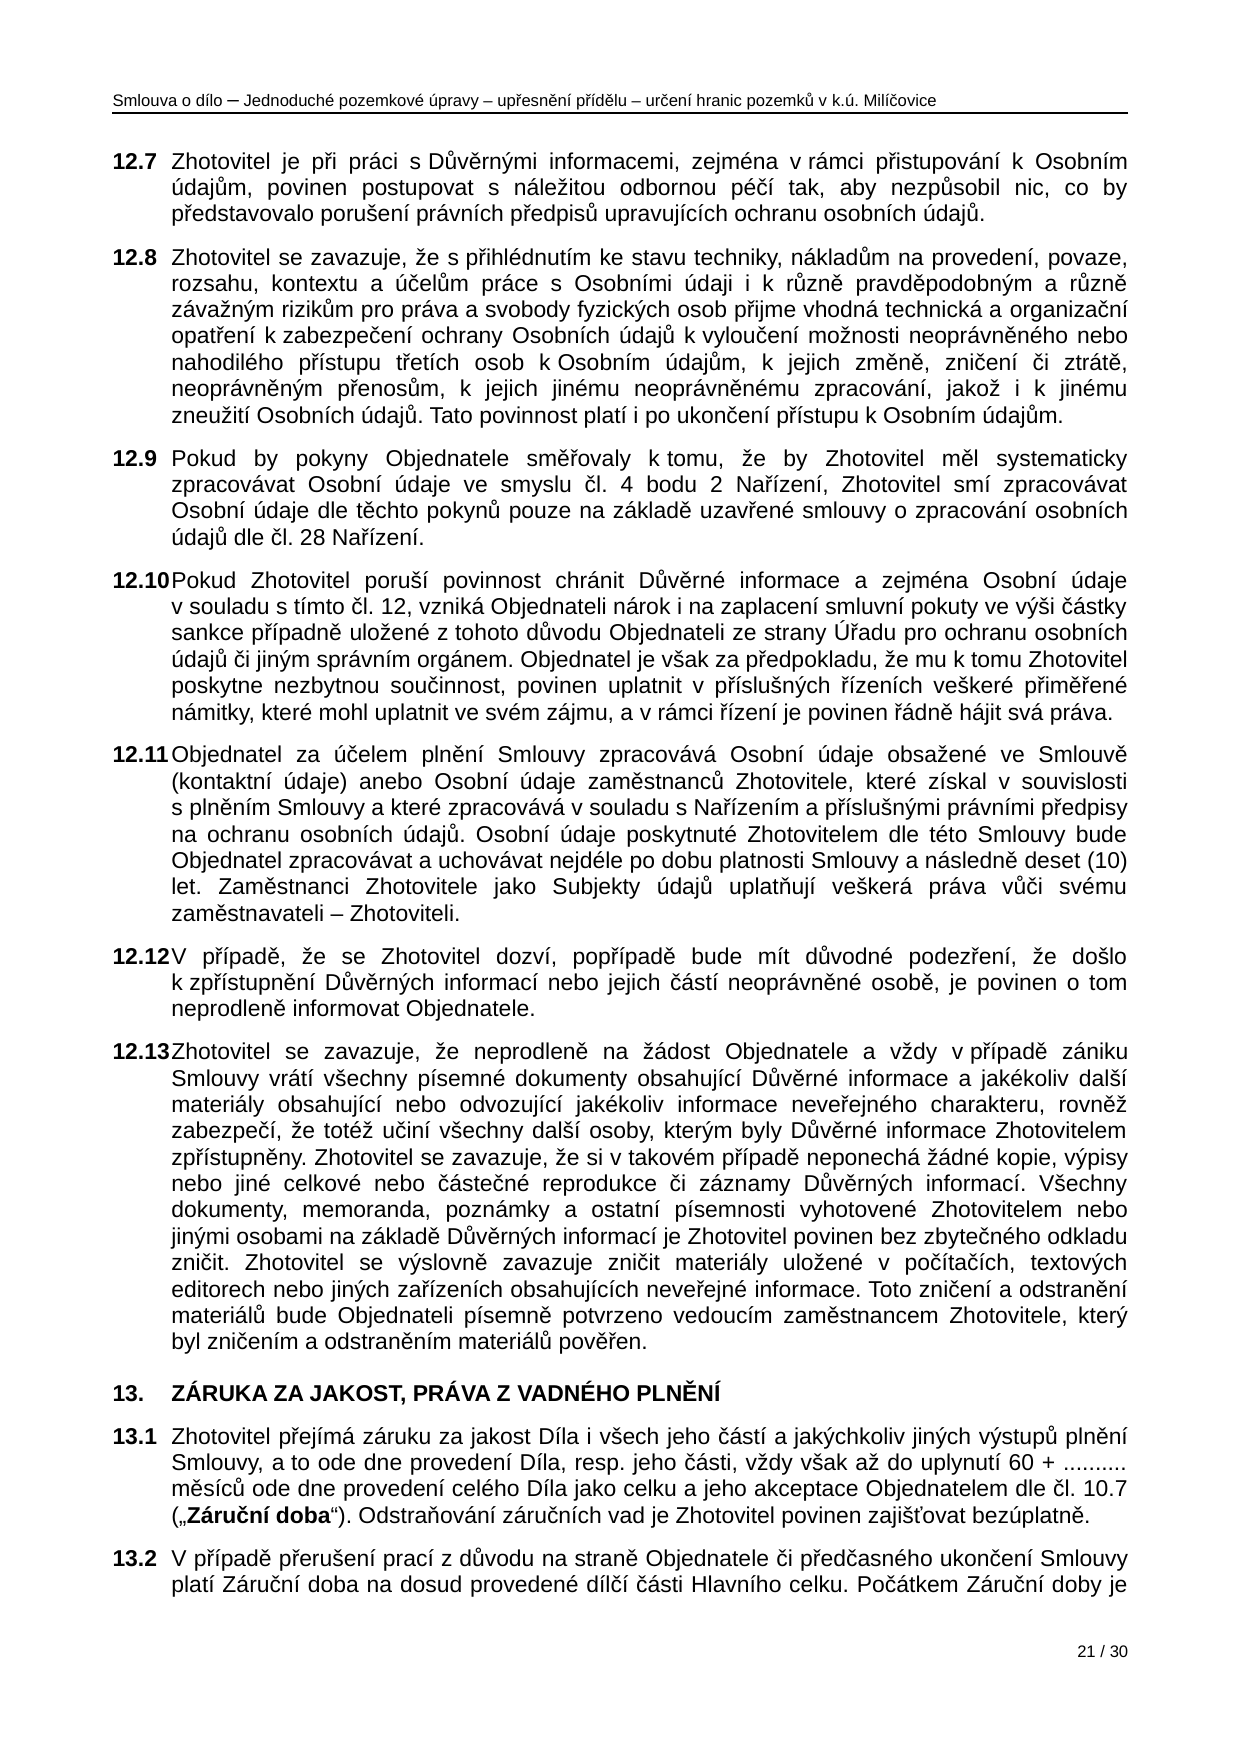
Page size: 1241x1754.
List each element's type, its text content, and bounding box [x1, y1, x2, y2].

text Objednatel za účelem plnění Smlouvy zpracovává Osobní údaje obsažené ve Smlouvě (kontaktní údaje) anebo Osobní údaje zaměstnanců Zhotovitele, které získal v souvislosti s plněním Smlouvy a které zpracovává v souladu s Nařízením a příslušnými právními předpisy na ochranu osobních údajů. Osobní údaje poskytnuté Zhotovitelem dle této Smlouvy bude Objednatel zpracovávat a uchovávat nejdéle po dobu platnosti Smlouvy a následně deset (10) let. Zaměstnanci Zhotovitele jako Subjekty údajů uplatňují veškerá práva vůči svému zaměstnavateli – Zhotoviteli. [112, 741, 1128, 926]
text Pokud Zhotovitel poruší povinnost chránit Důvěrné informace a zejména Osobní údaje v souladu s tímto čl. 12, vzniká Objednateli nárok i na zaplacení smluvní pokuty ve výši částky sankce případně uložené z tohoto důvodu Objednateli ze strany Úřadu pro ochranu osobních údajů či jiným správním orgánem. Objednatel je však za předpokladu, že mu k tomu Zhotovitel poskytne nezbytnou součinnost, povinen uplatnit v příslušných řízeních veškeré přiměřené námitky, které mohl uplatnit ve svém zájmu, a v rámci řízení je povinen řádně hájit svá práva. [112, 567, 1128, 725]
text Zhotovitel se zavazuje, že s přihlédnutím ke stavu techniky, nákladům na provedení, povaze, rozsahu, kontextu a účelům práce s Osobními údaji i k různě pravděpodobným a různě závažným rizikům pro práva a svobody fyzických osob přijme vhodná technická a organizační opatření k zabezpečení ochrany Osobních údajů k vyloučení možnosti neoprávněného nebo nahodilého přístupu třetích osob k Osobním údajům, k jejich změně, zničení či ztrátě, neoprávněným přenosům, k jejich jinému neoprávněnému zpracování, jakož i k jinému zneužití Osobních údajů. Tato povinnost platí i po ukončení přístupu k Osobním údajům. [112, 243, 1128, 428]
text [112, 1545, 1128, 1597]
text V případě, že se Zhotovitel dozví, popřípadě bude mít důvodné podezření, že došlo k zpřístupnění Důvěrných informací nebo jejich částí neoprávněné osobě, je povinen o tom neprodleně informovat Objednatele. [112, 943, 1128, 1022]
text Zhotovitel se zavazuje, že neprodleně na žádost Objednatele a vždy v případě zániku Smlouvy vrátí všechny písemné dokumenty obsahující Důvěrné informace a jakékoliv další materiály obsahující nebo odvozující jakékoliv informace neveřejného charakteru, rovněž zabezpečí, že totéž učiní všechny další osoby, kterým byly Důvěrné informace Zhotovitelem zpřístupněny. Zhotovitel se zavazuje, že si v takovém případě neponechá žádné kopie, výpisy nebo jiné celkové nebo částečné reprodukce či záznamy Důvěrných informací. Všechny dokumenty, memoranda, poznámky a ostatní písemnosti vyhotovené Zhotovitelem nebo jinými osobami na základě Důvěrných informací je Zhotovitel povinen bez zbytečného odkladu zničit. Zhotovitel se výslovně zavazuje zničit materiály uložené v počítačích, textových editorech nebo jiných zařízeních obsahujících neveřejné informace. Toto zničení a odstranění materiálů bude Objednateli písemně potvrzeno vedoucím zaměstnancem Zhotovitele, který byl zničením a odstraněním materiálů pověřen. [112, 1038, 1128, 1354]
text Záruka za jakost, práva z vadného plnění [112, 1379, 1128, 1406]
text Pokud by pokyny Objednatele směřovaly k tomu, že by Zhotovitel měl systematicky zpracovávat Osobní údaje ve smyslu čl. 4 bodu 2 Nařízení, Zhotovitel smí zpracovávat Osobní údaje dle těchto pokynů pouze na základě uzavřené smlouvy o zpracování osobních údajů dle čl. 28 Nařízení. [112, 444, 1128, 550]
text Zhotovitel přejímá záruku za jakost Díla i všech jeho částí a jakýchkoliv jiných výstupů plnění Smlouvy, a to ode dne provedení Díla, resp. jeho části, vždy však až do uplynutí 60 + .......... měsíců ode dne provedení celého Díla jako celku a jeho akceptace Objednatelem dle čl. 10.7 („Záruční doba“). Odstraňování záručních vad je Zhotovitel povinen zajišťovat bezúplatně. [112, 1423, 1128, 1528]
text Zhotovitel je při práci s Důvěrnými informacemi, zejména v rámci přistupování k Osobním údajům, povinen postupovat s náležitou odbornou péčí tak, aby nezpůsobil nic, co by představovalo porušení právních předpisů upravujících ochranu osobních údajů. [112, 148, 1128, 227]
